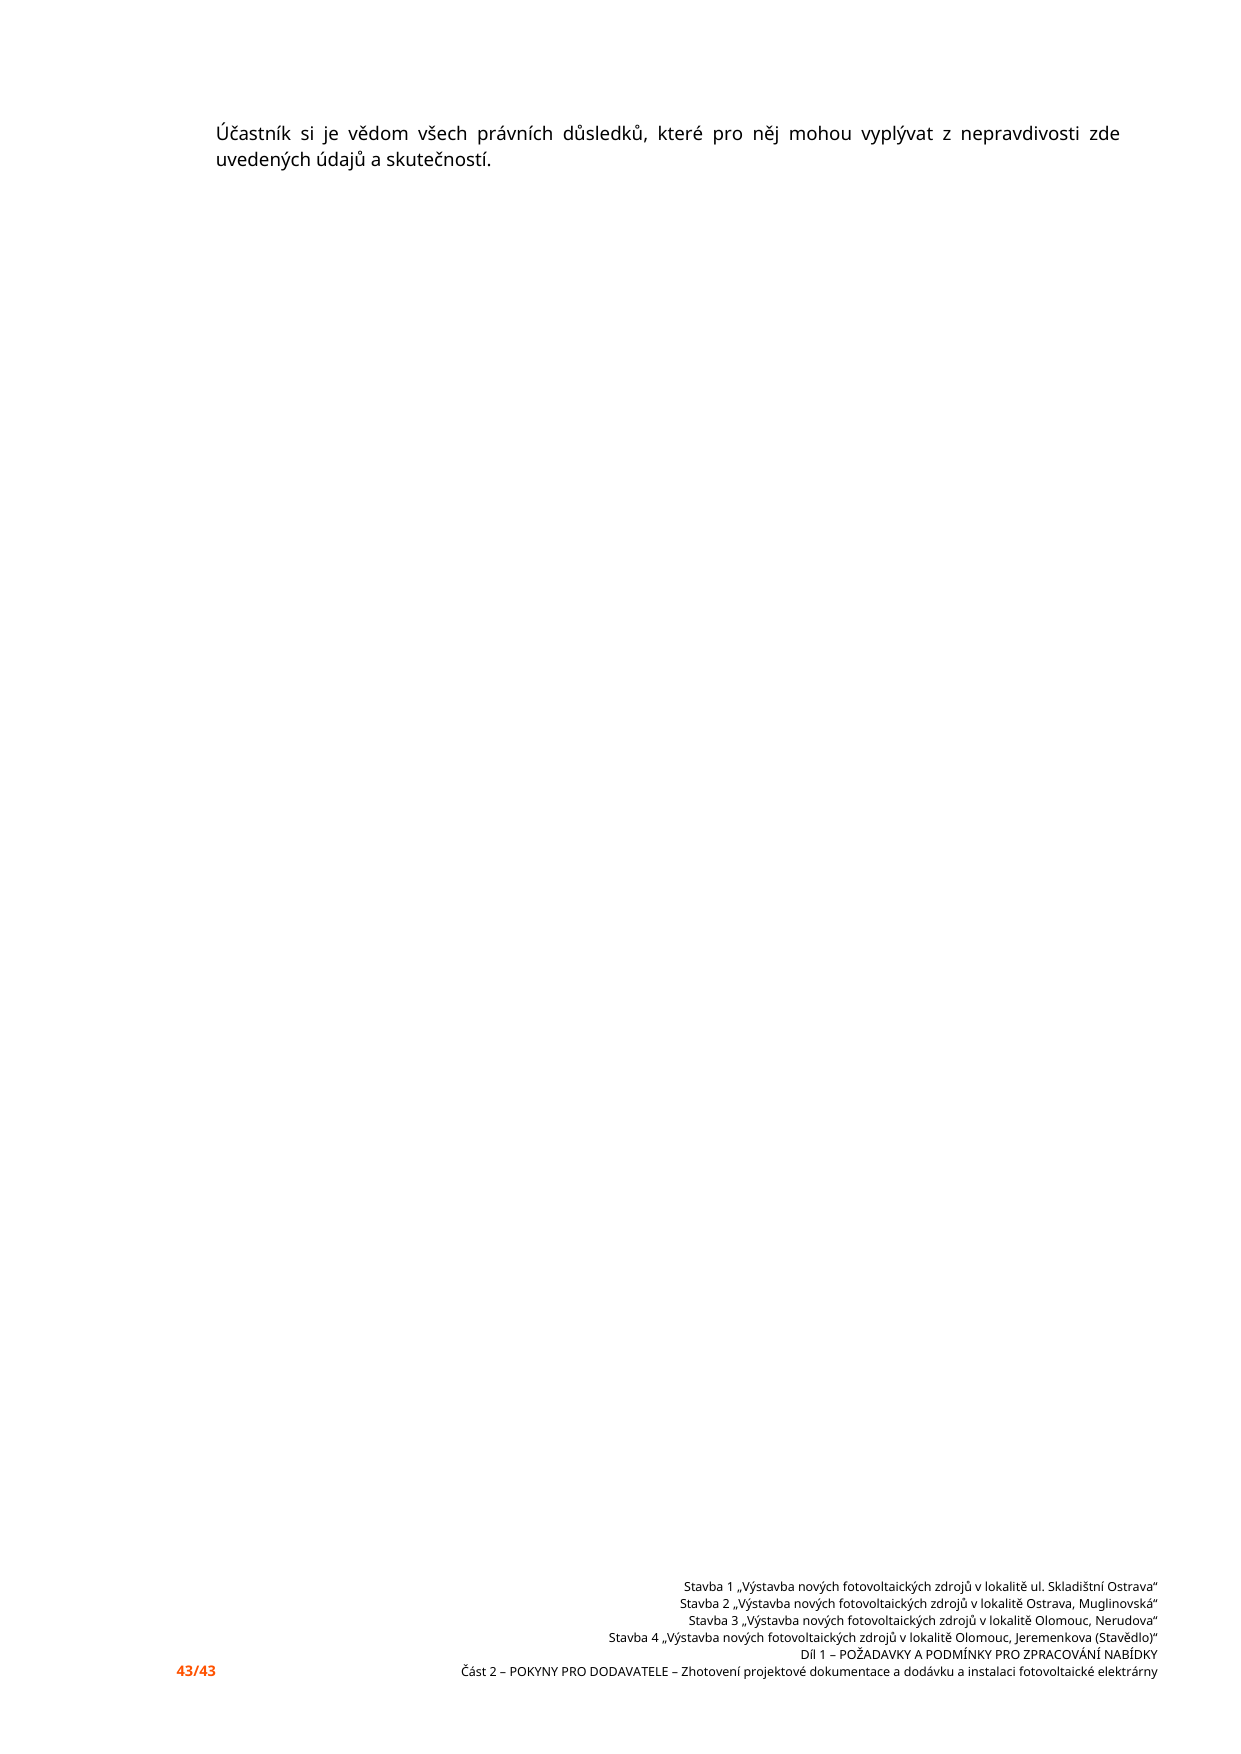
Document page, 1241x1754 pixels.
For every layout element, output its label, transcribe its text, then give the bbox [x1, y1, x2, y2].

text Účastník si je vědom všech právních důsledků, které pro něj mohou vyplývat z nepravdivosti zde uvedených údajů a skutečností. [216, 121, 1122, 172]
